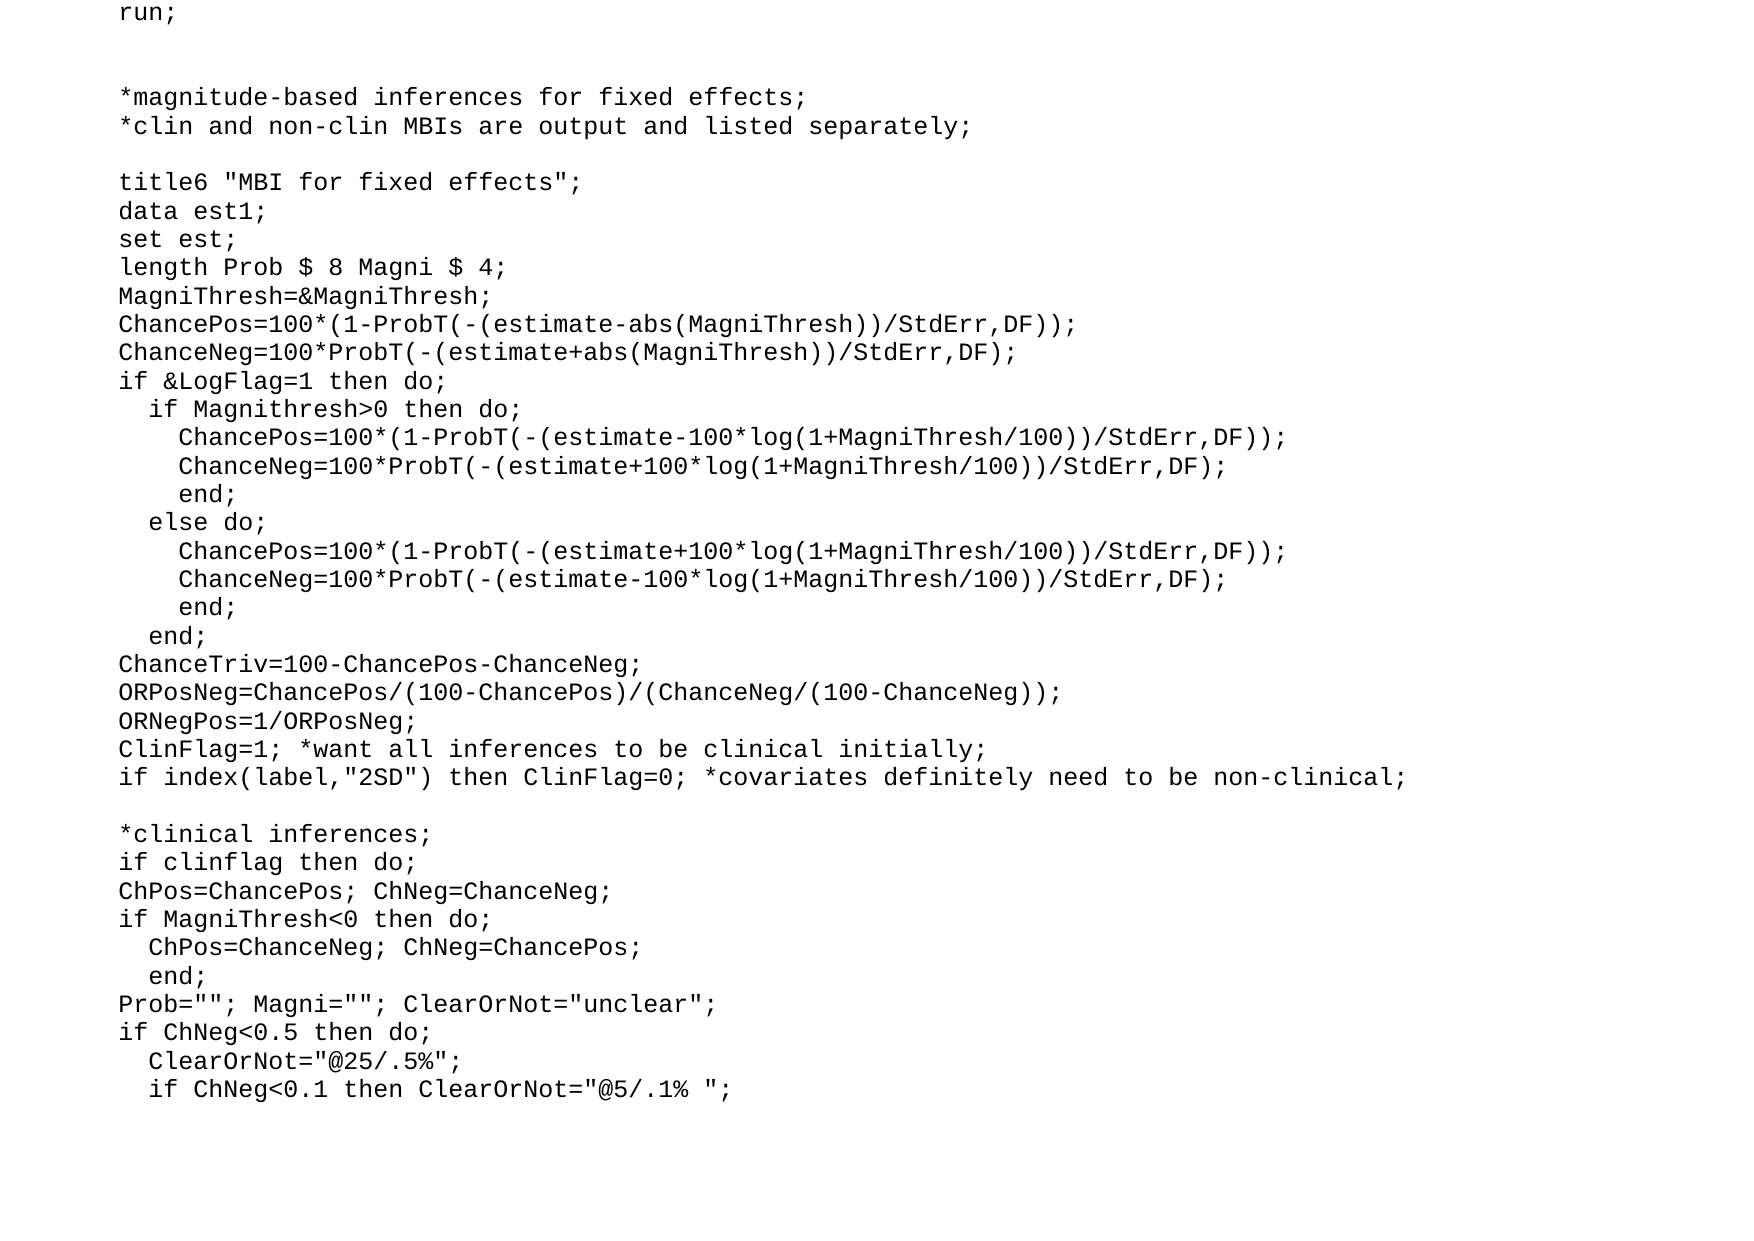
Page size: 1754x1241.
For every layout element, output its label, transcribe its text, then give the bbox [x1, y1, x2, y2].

text end; [118, 595, 1754, 623]
text if clinflag then do; [118, 850, 1754, 878]
text if ChNeg<0.5 then do; [118, 1020, 1754, 1048]
text ORNegPos=1/ORPosNeg; [118, 708, 1754, 737]
text ChanceNeg=100*ProbT(-(estimate-100*log(1+MagniThresh/100))/StdErr,DF); [118, 567, 1754, 595]
text if ChNeg<0.1 then ClearOrNot="@5/.1% "; [118, 1077, 1754, 1105]
text *clin and non-clin MBIs are output and listed separately; [118, 113, 1754, 142]
text end; [118, 482, 1754, 510]
text end; [118, 963, 1754, 992]
text run; [118, 0, 1754, 28]
text end; [118, 623, 1754, 652]
text ClearOrNot="@25/.5%"; [118, 1048, 1754, 1077]
text ChanceNeg=100*ProbT(-(estimate+100*log(1+MagniThresh/100))/StdErr,DF); [118, 453, 1754, 482]
text *clinical inferences; [118, 822, 1754, 850]
text ChancePos=100*(1-ProbT(-(estimate-abs(MagniThresh))/StdErr,DF)); [118, 312, 1754, 340]
text ChanceTriv=100-ChancePos-ChanceNeg; [118, 652, 1754, 680]
text ChPos=ChancePos; ChNeg=ChanceNeg; [118, 878, 1754, 907]
text if MagniThresh<0 then do; [118, 907, 1754, 935]
text else do; [118, 510, 1754, 538]
text Prob=""; Magni=""; ClearOrNot="unclear"; [118, 992, 1754, 1020]
text if &LogFlag=1 then do; [118, 368, 1754, 397]
text if index(label,"2SD") then ClinFlag=0; *covariates definitely need to be non-clinical; [118, 765, 1754, 793]
text data est1; [118, 198, 1754, 227]
text ClinFlag=1; *want all inferences to be clinical initially; [118, 737, 1754, 765]
text *magnitude-based inferences for fixed effects; [118, 85, 1754, 113]
text set est; [118, 227, 1754, 255]
text ChancePos=100*(1-ProbT(-(estimate+100*log(1+MagniThresh/100))/StdErr,DF)); [118, 538, 1754, 567]
text ChancePos=100*(1-ProbT(-(estimate-100*log(1+MagniThresh/100))/StdErr,DF)); [118, 425, 1754, 453]
text if Magnithresh>0 then do; [118, 397, 1754, 425]
text ChanceNeg=100*ProbT(-(estimate+abs(MagniThresh))/StdErr,DF); [118, 340, 1754, 368]
text ChPos=ChanceNeg; ChNeg=ChancePos; [118, 935, 1754, 963]
text MagniThresh=&MagniThresh; [118, 283, 1754, 312]
text length Prob $ 8 Magni $ 4; [118, 255, 1754, 283]
text ORPosNeg=ChancePos/(100-ChancePos)/(ChanceNeg/(100-ChanceNeg)); [118, 680, 1754, 708]
text title6 "MBI for fixed effects"; [118, 170, 1754, 198]
